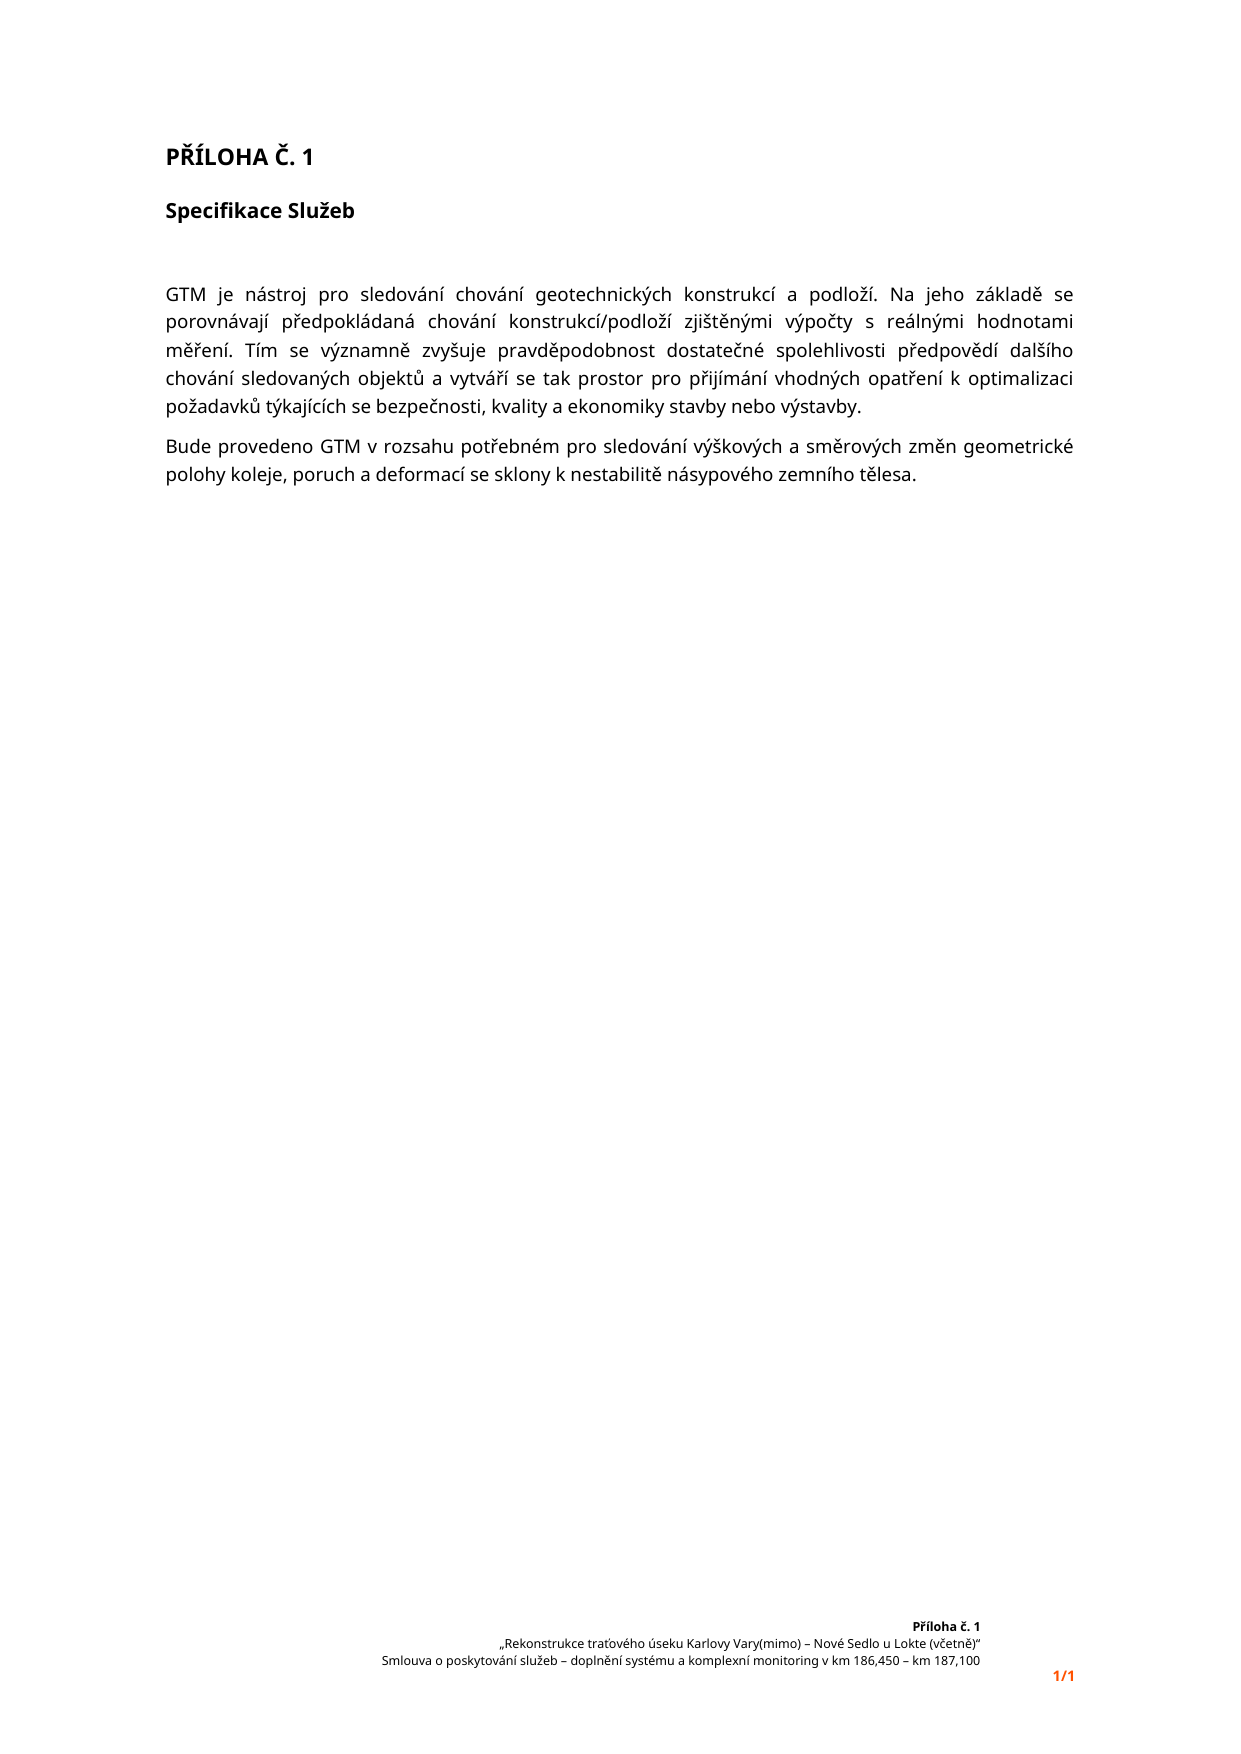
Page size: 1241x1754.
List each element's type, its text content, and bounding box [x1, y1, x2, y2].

text Specifikace Služeb [165, 197, 1075, 225]
text Bude provedeno GTM v rozsahu potřebném pro sledování výškových a směrových změn geometrické polohy koleje, poruch a deformací se sklony k nestabilitě násypového zemního tělesa. [165, 433, 1075, 487]
text Příloha č. 1 [165, 141, 1075, 173]
text GTM je nástroj pro sledování chování geotechnických konstrukcí a podloží. Na jeho základě se porovnávají předpokládaná chování konstrukcí/podloží zjištěnými výpočty s reálnými hodnotami měření. Tím se významně zvyšuje pravděpodobnost dostatečné spolehlivosti předpovědí dalšího chování sledovaných objektů a vytváří se tak prostor pro přijímání vhodných opatření k optimalizaci požadavků týkajících se bezpečnosti, kvality a ekonomiky stavby nebo výstavby. [165, 281, 1075, 418]
